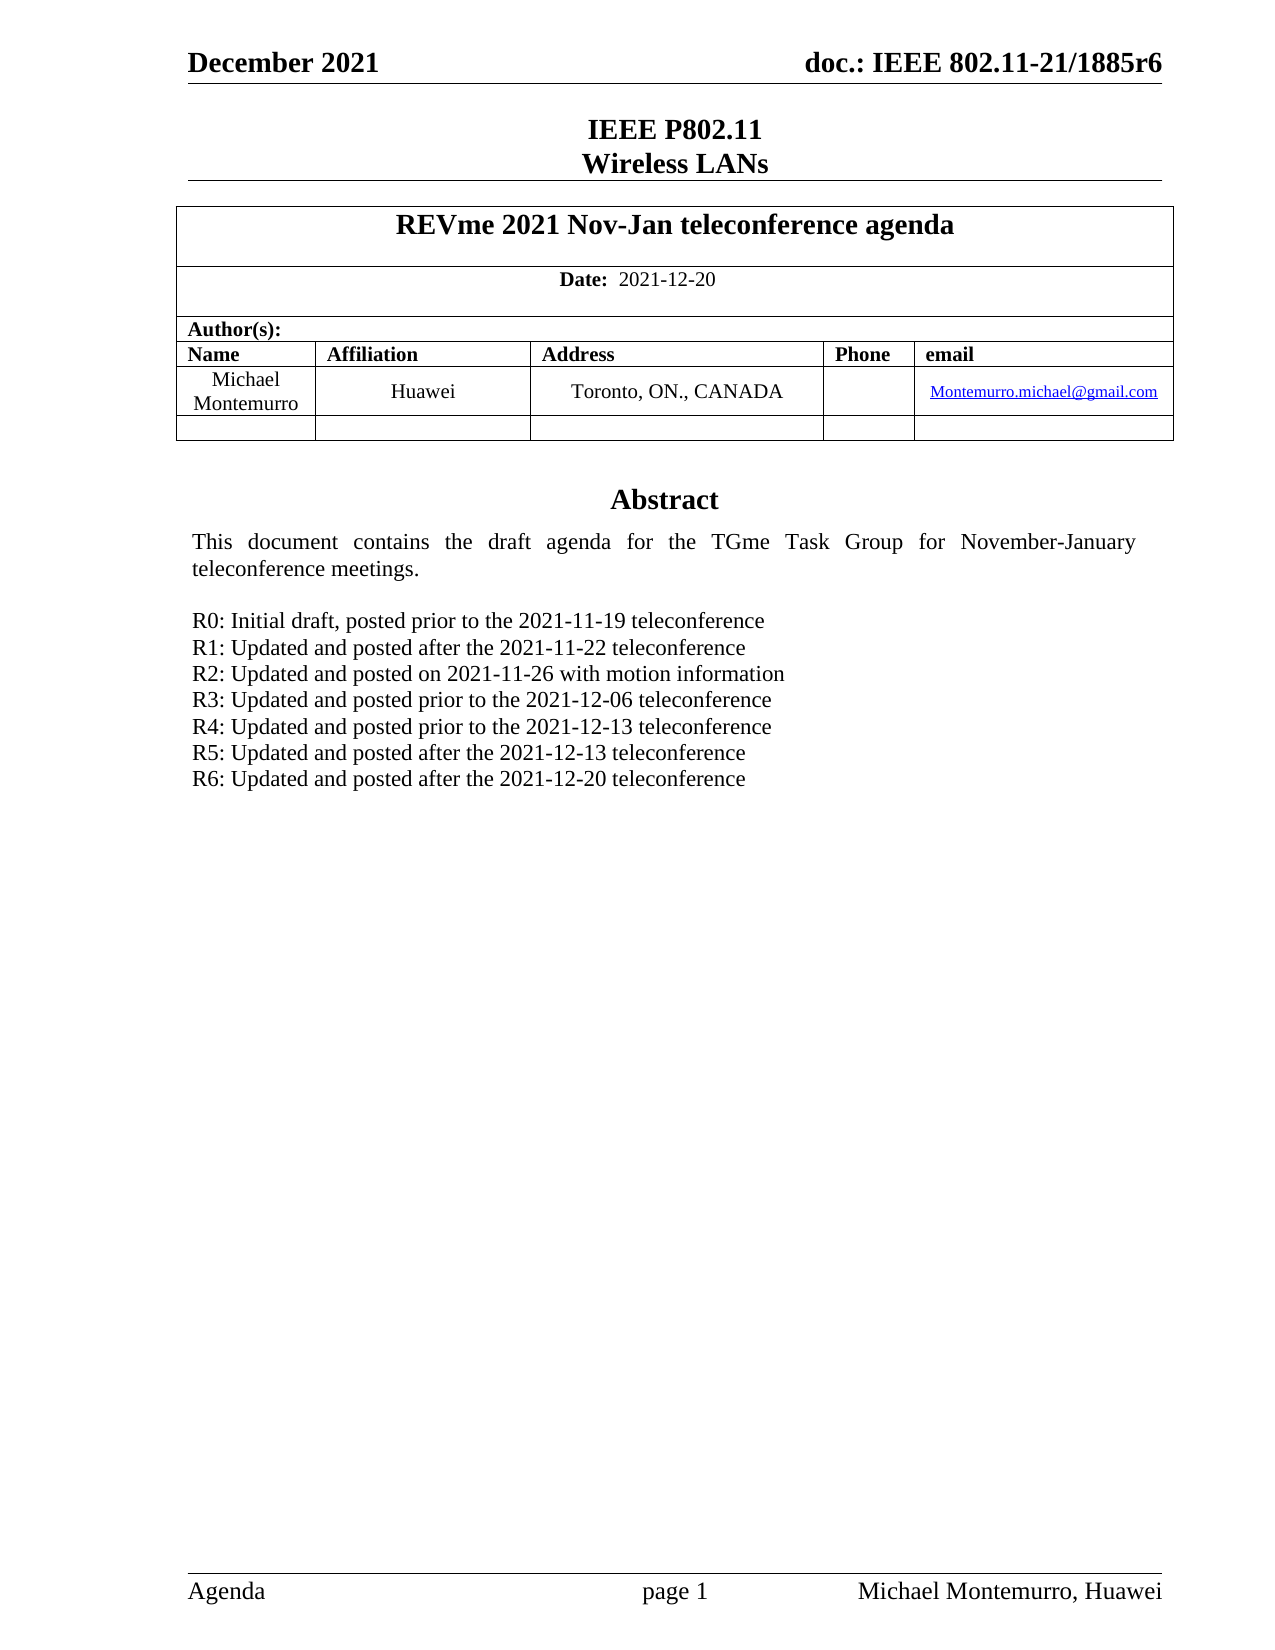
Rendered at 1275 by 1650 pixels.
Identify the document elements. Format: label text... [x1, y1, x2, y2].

table_cell [316, 416, 530, 440]
table_cell email [915, 342, 1173, 366]
table_header REVme 2021 Nov-Jan teleconference agenda [177, 207, 1173, 266]
table_cell Huawei [316, 367, 530, 415]
table_cell [824, 367, 914, 415]
table_cell [915, 416, 1173, 440]
table_cell Toronto, ON., CANADA [531, 367, 823, 415]
table_cell Michael Montemurro [177, 367, 315, 415]
table_cell Author(s): [177, 317, 1173, 341]
table_cell Name [177, 342, 315, 366]
table_cell Phone [824, 342, 914, 366]
table_cell Montemurro.michael@gmail.com [915, 367, 1173, 415]
table_cell Date: 2021-12-20 [177, 267, 1173, 316]
text IEEE P802.11 Wireless LANs [187, 112, 1162, 181]
table_cell [177, 416, 315, 440]
table_cell [824, 416, 914, 440]
table_cell [531, 416, 823, 440]
table_cell Address [531, 342, 823, 366]
table_cell Affiliation [316, 342, 530, 366]
